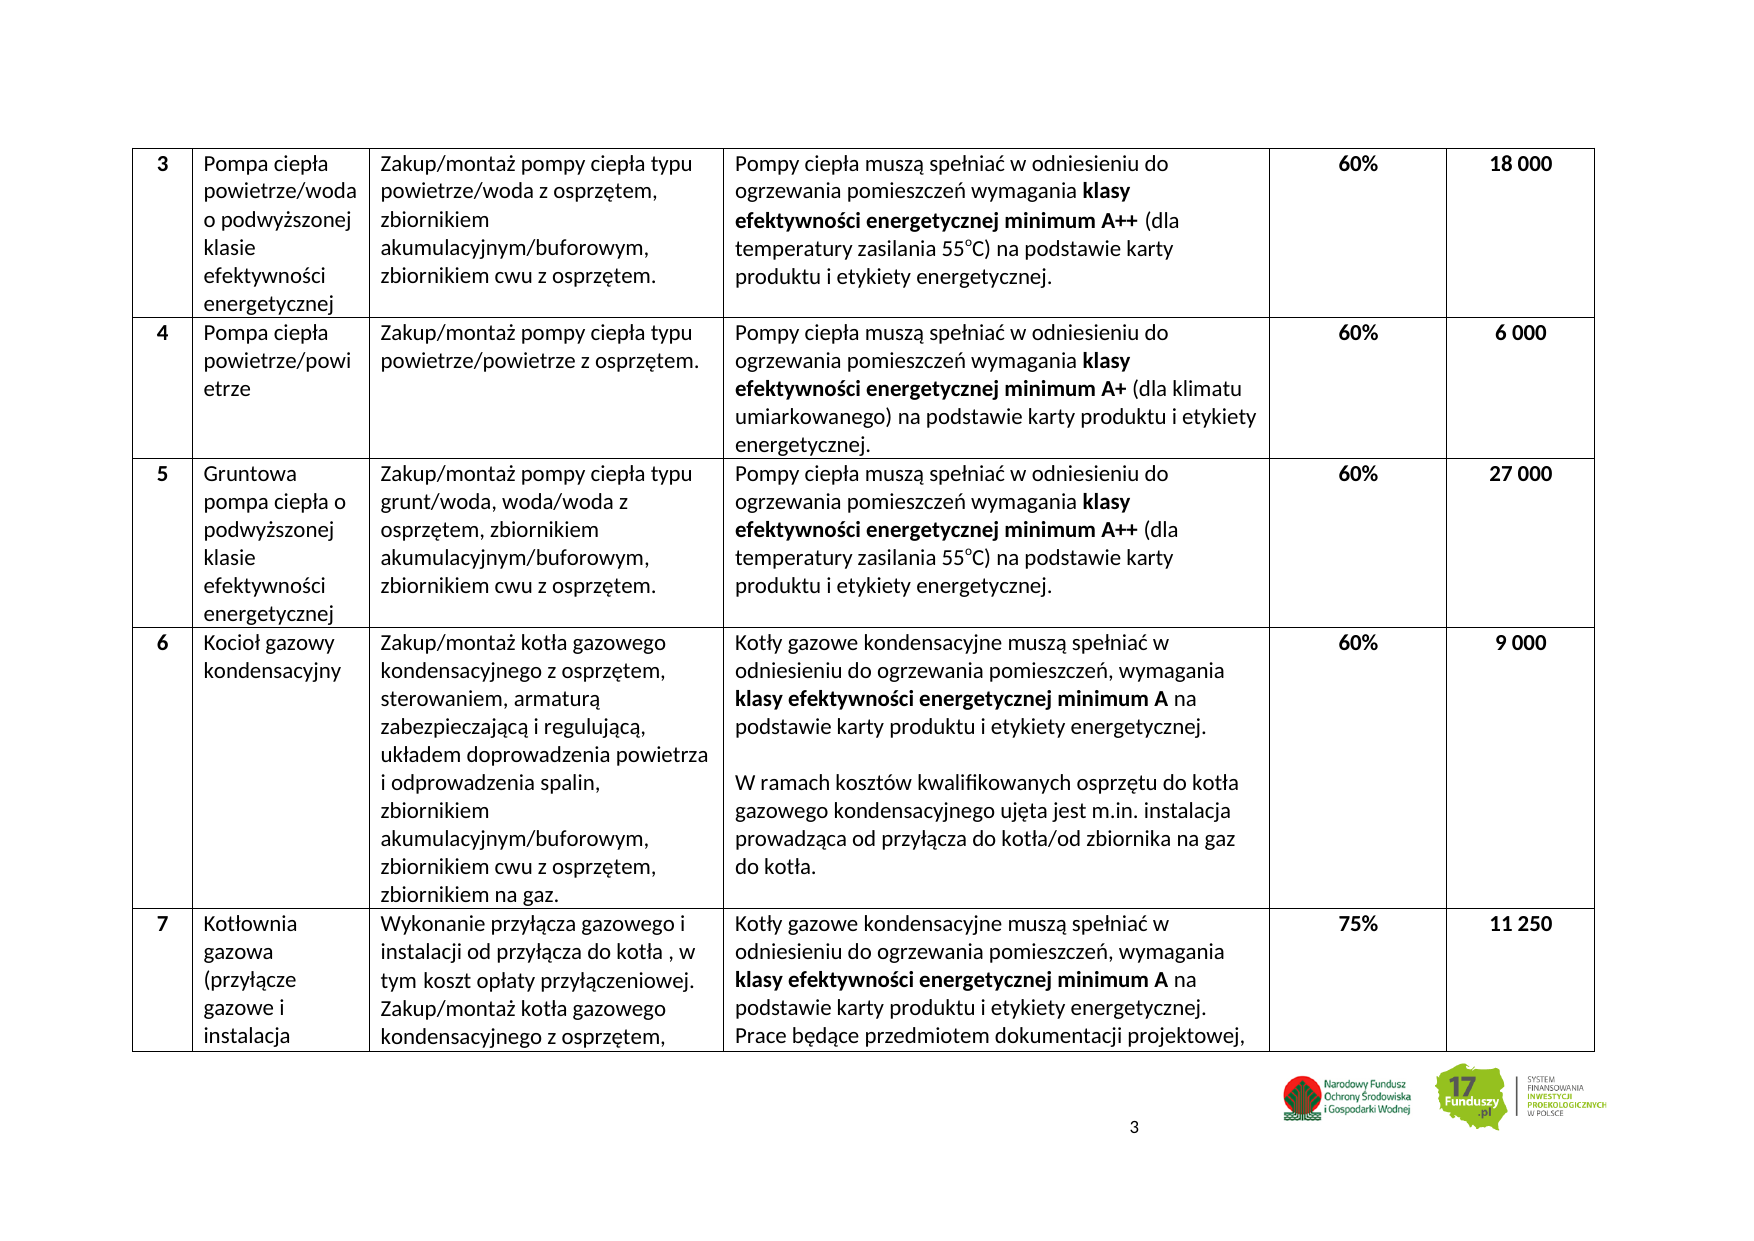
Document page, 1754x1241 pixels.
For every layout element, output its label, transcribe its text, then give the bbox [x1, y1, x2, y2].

table_cell Pompy ciepła muszą spełniać w odniesieniu do ogrzewania pomieszczeń wymagania klasy efektywności energetycznej minimum A++ (dla temperatury zasilania 55oC) na podstawie karty produktu i etykiety energetycznej. [724, 149, 1269, 317]
table_cell 6 000 [1447, 318, 1594, 458]
table_cell Zakup/montaż pompy ciepła typu powietrze/woda z osprzętem, zbiornikiem akumulacyjnym/buforowym, zbiornikiem cwu z osprzętem. [370, 149, 723, 317]
picture [1270, 1061, 1607, 1133]
table_cell 7 [133, 909, 192, 1051]
table_cell 75% [1270, 909, 1446, 1051]
table_cell 6 [133, 628, 192, 908]
table_cell Zakup/montaż pompy ciepła typu grunt/woda, woda/woda z osprzętem, zbiornikiem akumulacyjnym/buforowym, zbiornikiem cwu z osprzętem. [370, 459, 723, 627]
table_cell Pompa ciepła powietrze/powietrze [193, 318, 369, 458]
table_cell 60% [1270, 459, 1446, 627]
table_cell 4 [133, 318, 192, 458]
table_cell Zakup/montaż kotła gazowego kondensacyjnego z osprzętem, sterowaniem, armaturą zabezpieczającą i regulującą, układem doprowadzenia powietrza i odprowadzenia spalin, zbiornikiem akumulacyjnym/buforowym, zbiornikiem cwu z osprzętem, zbiornikiem na gaz. [370, 628, 723, 908]
table_cell Kotły gazowe kondensacyjne muszą spełniać w odniesieniu do ogrzewania pomieszczeń, wymagania klasy efektywności energetycznej minimum A na podstawie karty produktu i etykiety energetycznej. W ramach kosztów kwalifikowanych osprzętu do kotła gazowego kondensacyjnego ujęta jest m.in. instalacja prowadząca od przyłącza do kotła/od zbiornika na gaz do kotła. [724, 628, 1269, 908]
table_cell 60% [1270, 318, 1446, 458]
table_cell Pompy ciepła muszą spełniać w odniesieniu do ogrzewania pomieszczeń wymagania klasy efektywności energetycznej minimum A+ (dla klimatu umiarkowanego) na podstawie karty produktu i etykiety energetycznej. [724, 318, 1269, 458]
table_cell Gruntowa pompa ciepła o podwyższonej klasie efektywności energetycznej [193, 459, 369, 627]
table_cell 18 000 [1447, 149, 1594, 317]
table_cell Zakup/montaż pompy ciepła typu powietrze/powietrze z osprzętem. [370, 318, 723, 458]
table_cell 27 000 [1447, 459, 1594, 627]
table_cell 5 [133, 459, 192, 627]
table_cell 3 [133, 149, 192, 317]
table_cell Pompa ciepła powietrze/woda o podwyższonej klasie efektywności energetycznej [193, 149, 369, 317]
table_cell 9 000 [1447, 628, 1594, 908]
table_cell 11 250 [1447, 909, 1594, 1051]
table_cell 60% [1270, 628, 1446, 908]
table_cell 60% [1270, 149, 1446, 317]
table_cell Pompy ciepła muszą spełniać w odniesieniu do ogrzewania pomieszczeń wymagania klasy efektywności energetycznej minimum A++ (dla temperatury zasilania 55oC) na podstawie karty produktu i etykiety energetycznej. [724, 459, 1269, 627]
table_cell Kocioł gazowy kondensacyjny [193, 628, 369, 908]
